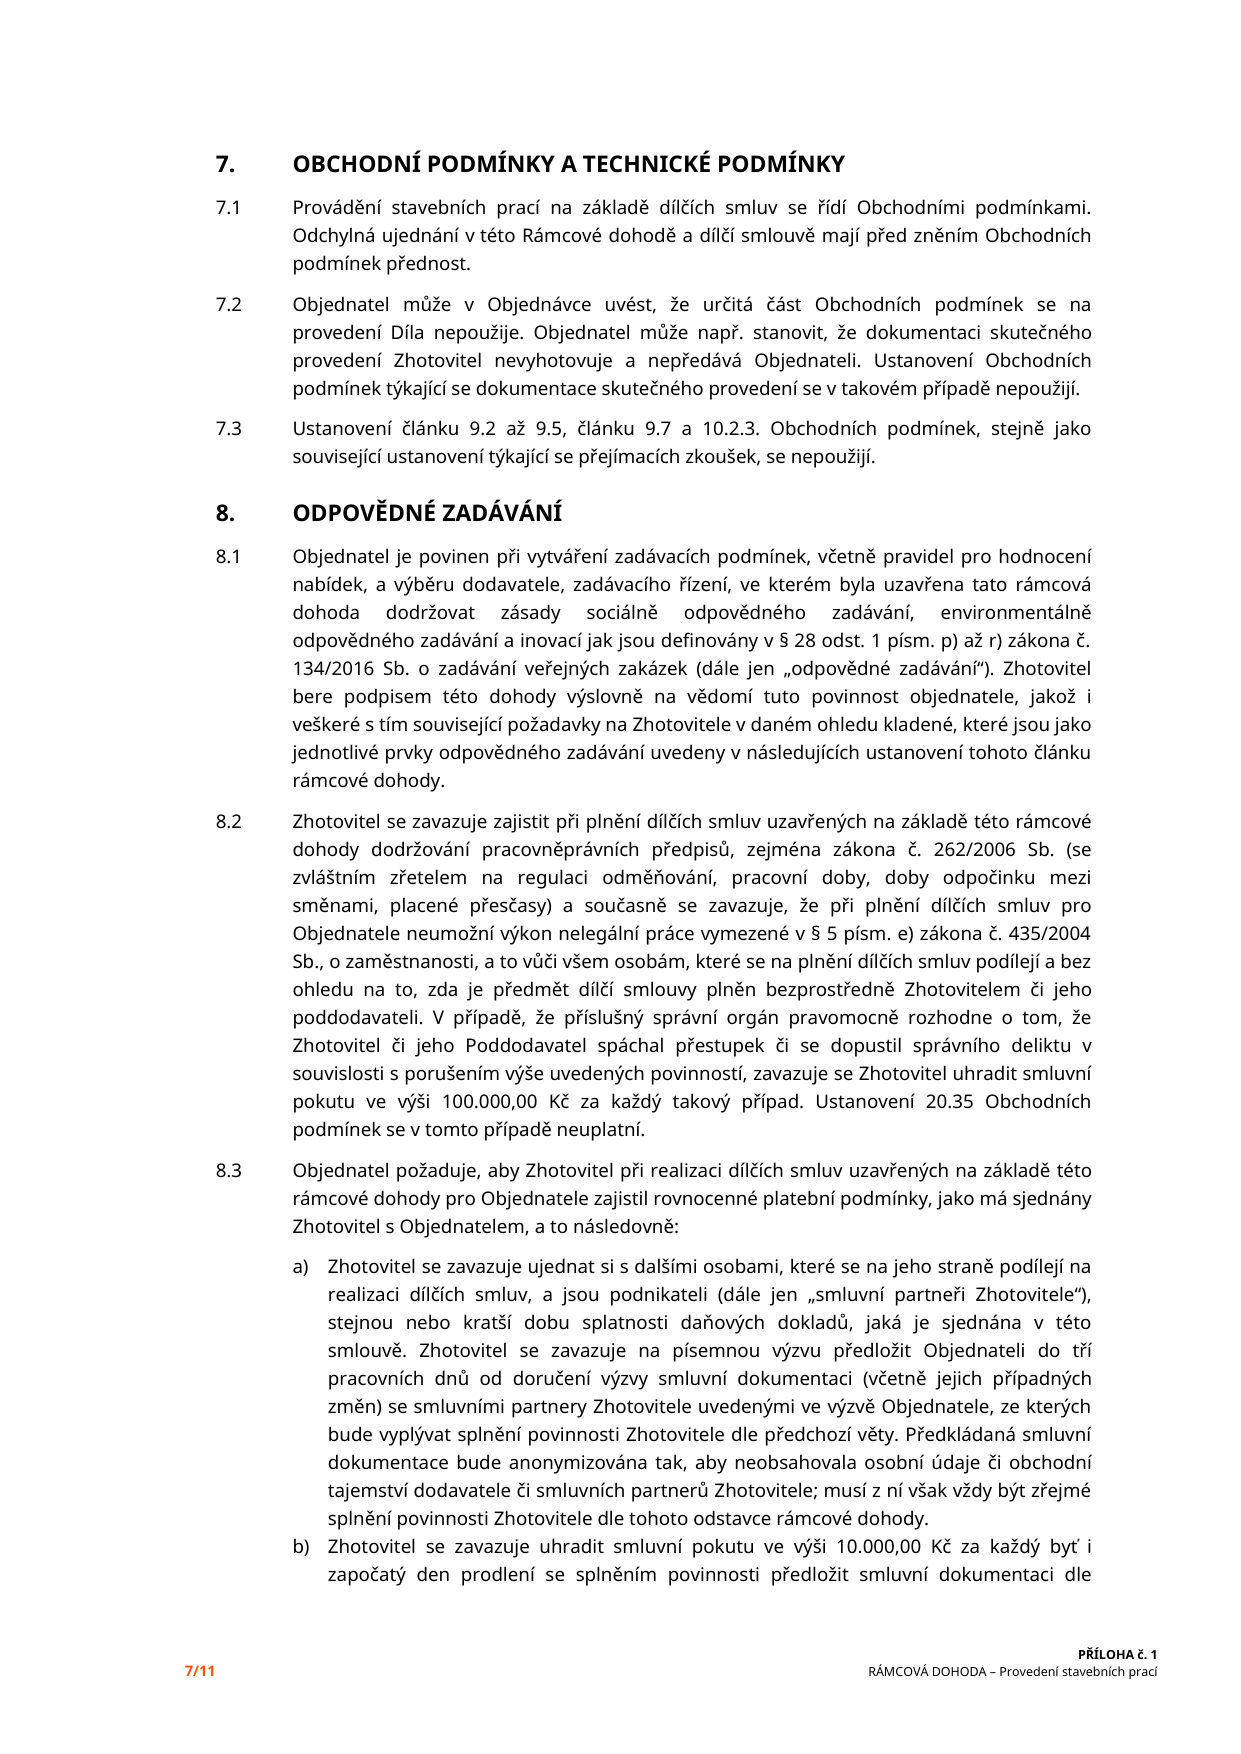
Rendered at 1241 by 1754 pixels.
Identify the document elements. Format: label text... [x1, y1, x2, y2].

text Objednatel je povinen při vytváření zadávacích podmínek, včetně pravidel pro hodnocení nabídek, a výběru dodavatele, zadávacího řízení, ve kterém byla uzavřena tato rámcová dohoda dodržovat zásady sociálně odpovědného zadávání, environmentálně odpovědného zadávání a inovací jak jsou definovány v § 28 odst. 1 písm. p) až r) zákona č. 134/2016 Sb. o zadávání veřejných zakázek (dále jen „odpovědné zadávání“). Zhotovitel bere podpisem této dohody výslovně na vědomí tuto povinnost objednatele, jakož i veškeré s tím související požadavky na Zhotovitele v daném ohledu kladené, které jsou jako jednotlivé prvky odpovědného zadávání uvedeny v následujících ustanovení tohoto článku rámcové dohody. [216, 543, 1093, 793]
text OBCHODNÍ PODMÍNKY A TECHNICKÉ PODMÍNKY [216, 147, 1093, 179]
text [292, 1534, 1093, 1587]
text Objednatel může v Objednávce uvést, že určitá část Obchodních podmínek se na provedení Díla nepoužije. Objednatel může např. stanovit, že dokumentaci skutečného provedení Zhotovitel nevyhotovuje a nepředává Objednateli. Ustanovení Obchodních podmínek týkající se dokumentace skutečného provedení se v takovém případě nepoužijí. [216, 291, 1093, 401]
text Ustanovení článku 9.2 až 9.5, článku 9.7 a 10.2.3. Obchodních podmínek, stejně jako související ustanovení týkající se přejímacích zkoušek, se nepoužijí. [216, 416, 1093, 469]
text ODPOVĚDNÉ ZADÁVÁNÍ [216, 497, 1093, 528]
text Provádění stavebních prací na základě dílčích smluv se řídí Obchodními podmínkami. Odchylná ujednání v této Rámcové dohodě a dílčí smlouvě mají před zněním Obchodních podmínek přednost. [216, 194, 1093, 276]
text Objednatel požaduje, aby Zhotovitel při realizaci dílčích smluv uzavřených na základě této rámcové dohody pro Objednatele zajistil rovnocenné platební podmínky, jako má sjednány Zhotovitel s Objednatelem, a to následovně: [216, 1157, 1093, 1238]
text Zhotovitel se zavazuje zajistit při plnění dílčích smluv uzavřených na základě této rámcové dohody dodržování pracovněprávních předpisů, zejména zákona č. 262/2006 Sb. (se zvláštním zřetelem na regulaci odměňování, pracovní doby, doby odpočinku mezi směnami, placené přesčasy) a současně se zavazuje, že při plnění dílčích smluv pro Objednatele neumožní výkon nelegální práce vymezené v § 5 písm. e) zákona č. 435/2004 Sb., o zaměstnanosti, a to vůči všem osobám, které se na plnění dílčích smluv podílejí a bez ohledu na to, zda je předmět dílčí smlouvy plněn bezprostředně Zhotovitelem či jeho poddodavateli. V případě, že příslušný správní orgán pravomocně rozhodne o tom, že Zhotovitel či jeho Poddodavatel spáchal přestupek či se dopustil správního deliktu v souvislosti s porušením výše uvedených povinností, zavazuje se Zhotovitel uhradit smluvní pokutu ve výši 100.000,00 Kč za každý takový případ. Ustanovení 20.35 Obchodních podmínek se v tomto případě neuplatní. [216, 808, 1093, 1142]
list Zhotovitel se zavazuje ujednat si s dalšími osobami, které se na jeho straně podílejí na realizaci dílčích smluv, a jsou podnikateli (dále jen „smluvní partneři Zhotovitele“), stejnou nebo kratší dobu splatnosti daňových dokladů, jaká je sjednána v této smlouvě. Zhotovitel se zavazuje na písemnou výzvu předložit Objednateli do tří pracovních dnů od doručení výzvy smluvní dokumentaci (včetně jejich případných změn) se smluvními partnery Zhotovitele uvedenými ve výzvě Objednatele, ze kterých bude vyplývat splnění povinnosti Zhotovitele dle předchozí věty. Předkládaná smluvní dokumentace bude anonymizována tak, aby neobsahovala osobní údaje či obchodní tajemství dodavatele či smluvních partnerů Zhotovitele; musí z ní však vždy být zřejmé splnění povinnosti Zhotovitele dle tohoto odstavce rámcové dohody. [292, 1253, 1093, 1531]
